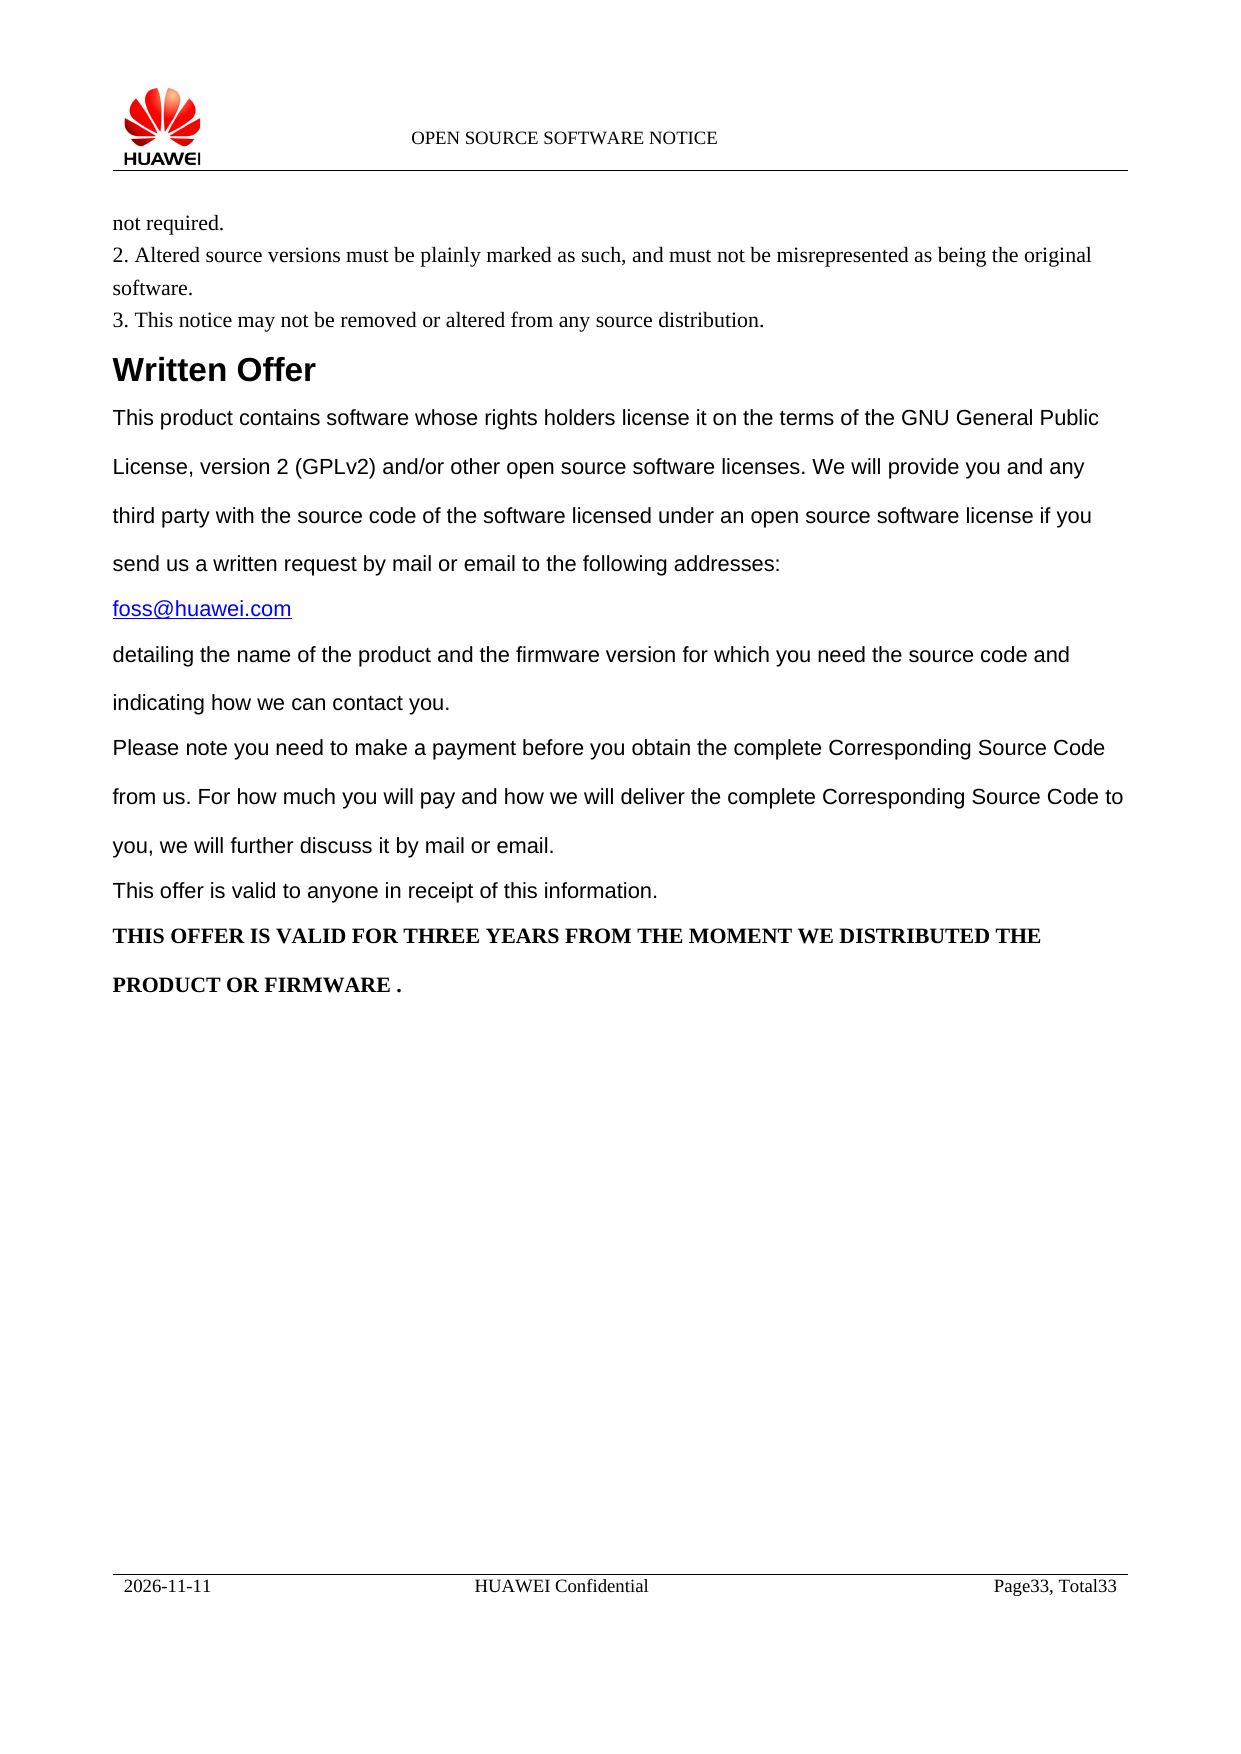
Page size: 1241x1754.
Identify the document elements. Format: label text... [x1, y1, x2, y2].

text foss@huawei.com [112, 593, 1128, 625]
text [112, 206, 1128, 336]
text This product contains software whose rights holders license it on the terms of the GNU General Public License, version 2 (GPLv2) and/or other open source software licenses. We will provide you and any third party with the source code of the software licensed under an open source software license if you send us a written request by mail or email to the following addresses: [112, 401, 1128, 580]
text Please note you need to make a payment before you obtain the complete Corresponding Source Code from us. For how much you will pay and how we will deliver the complete Corresponding Source Code to you, we will further discuss it by mail or email. [112, 732, 1128, 862]
text Written Offer [112, 336, 1128, 401]
picture [124, 88, 201, 165]
text This offer is valid to anyone in receipt of this information. [112, 874, 1128, 907]
text This offer is valid for three years from the moment we distributed the product or firmware . [112, 919, 1128, 1001]
text detailing the name of the product and the firmware version for which you need the source code and indicating how we can contact you. [112, 638, 1128, 719]
